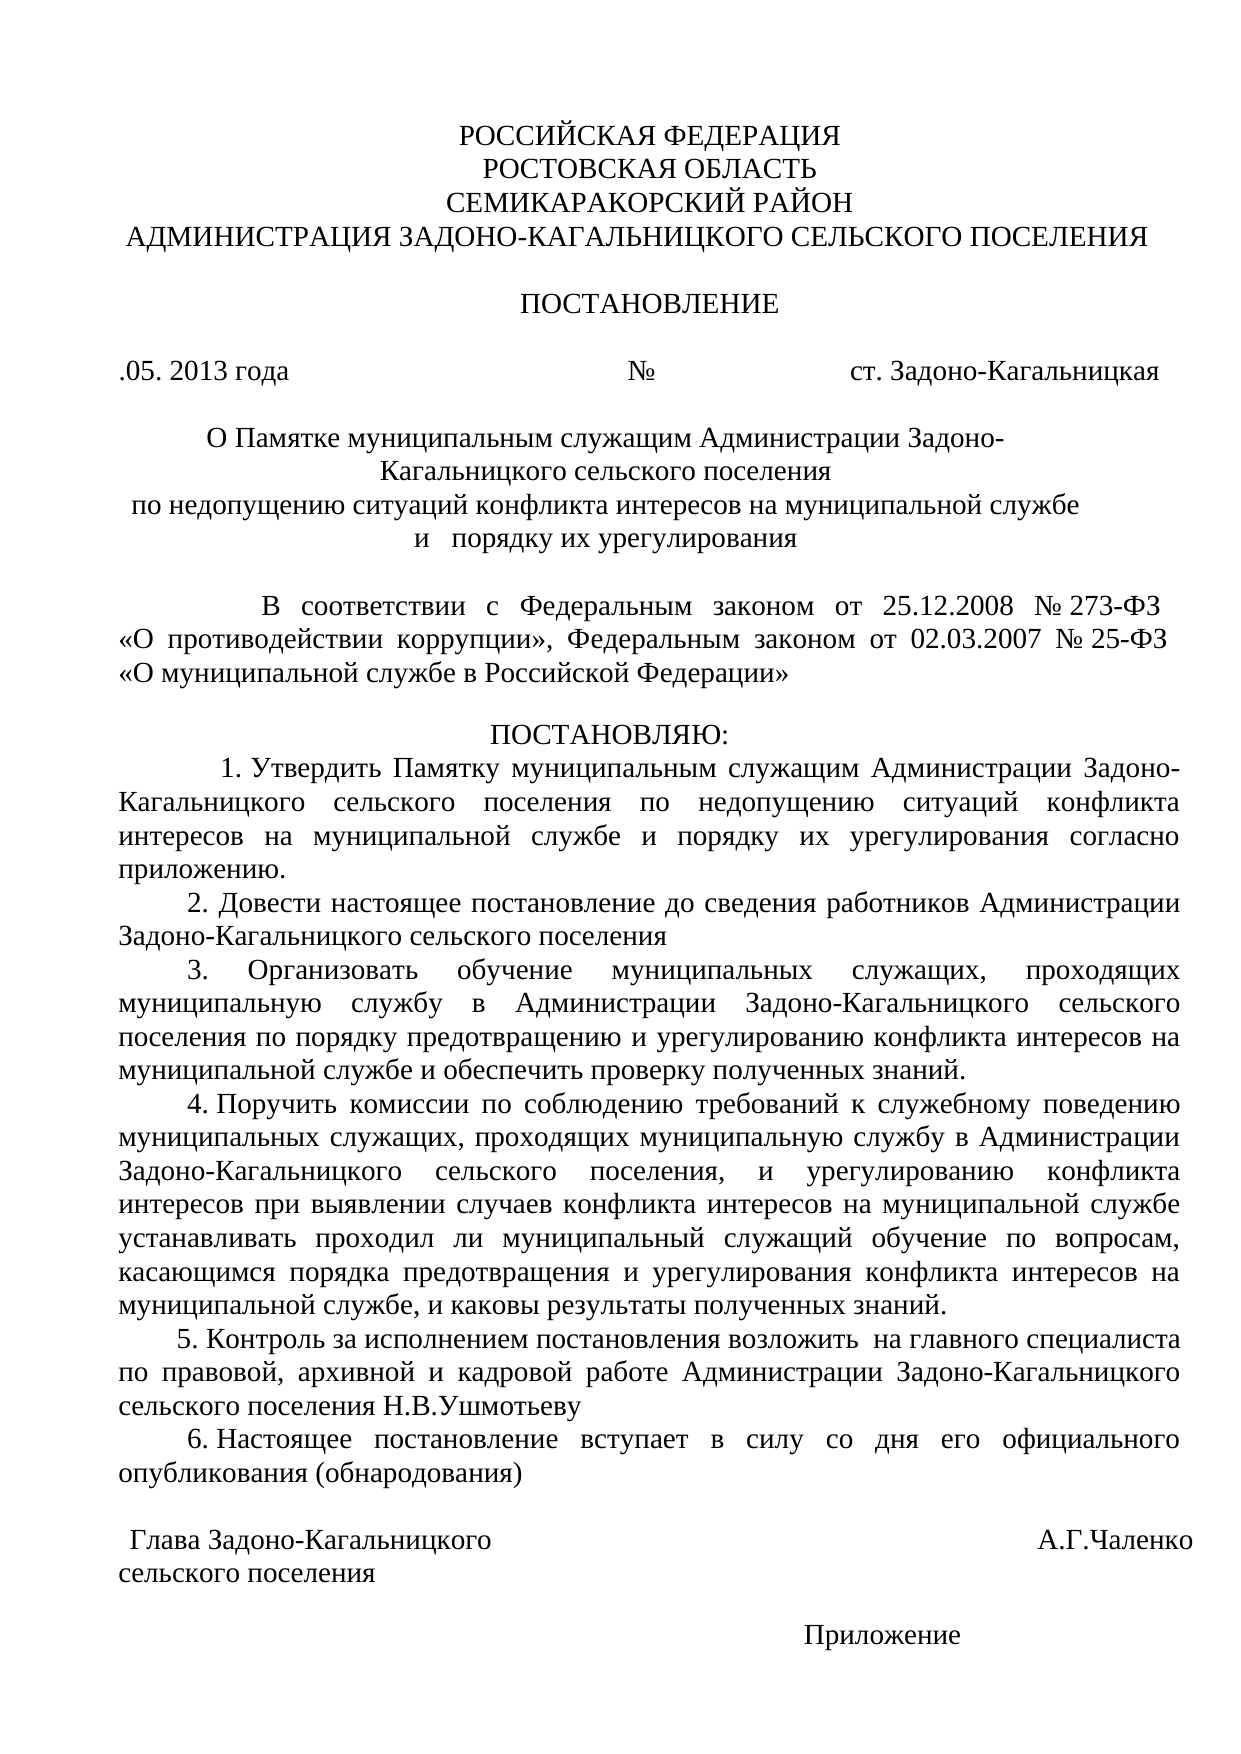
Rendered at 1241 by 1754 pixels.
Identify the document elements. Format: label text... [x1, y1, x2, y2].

list 5. Контроль за исполнением постановления возложить на главного специалиста по правовой, архивной и кадровой работе Администрации Задоно-Кагальницкого сельского поселения Н.В.Ушмотьеву [118, 1321, 1181, 1421]
list 6. Настоящее постановление вступает в силу со дня его официального опубликования (обнародования) [118, 1421, 1181, 1488]
text АДМИНИСТРАЦИЯ ЗАДОНО-КАГАЛЬНИЦКОГО СЕЛЬСКОГО ПОСЕЛЕНИЯ [118, 219, 1181, 252]
list Приложение [118, 1617, 1181, 1651]
list 4. Поручить комиссии по соблюдению требований к служебному поведению муниципальных служащих, проходящих муниципальную службу в Администрации Задоно-Кагальницкого сельского поселения, и урегулированию конфликта интересов при выявлении случаев конфликта интересов на муниципальной службе устанавливать проходил ли муниципальный служащий обучение по вопросам, касающимся порядка предотвращения и урегулирования конфликта интересов на муниципальной службе, и каковы результаты полученных знаний. [118, 1086, 1181, 1321]
text 3. Организовать обучение муниципальных служащих, проходящих муниципальную службу в Администрации Задоно-Кагальницкого сельского поселения по порядку предотвращению и урегулированию конфликта интересов на муниципальной службе и обеспечить проверку полученных знаний. [118, 952, 1181, 1086]
table_header О Памятке муниципальным служащим Администрации Задоно-Кагальницкого сельского поселения по недопущению ситуаций конфликта интересов на муниципальной службе и порядку их урегулирования [118, 420, 1093, 554]
text РОССИЙСКАЯ ФЕДЕРАЦИЯ [118, 118, 1181, 152]
list сельского поселения [118, 1556, 1181, 1589]
text В соответствии с Федеральным законом от 25.12.2008 № 273-ФЗ «О противодействии коррупции», Федеральным законом от 02.03.2007 № 25-ФЗ «О муниципальной службе в Российской Федерации» [118, 588, 1181, 688]
text СЕМИКАРАКОРСКИЙ РАЙОН [118, 185, 1181, 219]
text 1. Утвердить Памятку муниципальным служащим Администрации Задоно-Кагальницкого сельского поселения по недопущению ситуаций конфликта интересов на муниципальной службе и порядку их урегулирования согласно приложению. [118, 751, 1181, 885]
list 2. Довести настоящее постановление до сведения работников Администрации Задоно-Кагальницкого сельского поселения [118, 885, 1181, 952]
table_header А.Г.Чаленко [561, 1522, 1204, 1556]
text ПОСТАНОВЛЯЮ: [118, 717, 1181, 751]
table_header Глава Задоно-Кагальницкого [118, 1522, 561, 1556]
table_header ст. Задоно-Кагальницкая [751, 353, 1181, 386]
table_header № [532, 353, 751, 386]
text РОСТОВСКАЯ ОБЛАСТЬ [118, 152, 1181, 185]
text ПОСТАНОВЛЕНИЕ [118, 286, 1181, 319]
table_header .05. 2013 года [118, 353, 532, 386]
